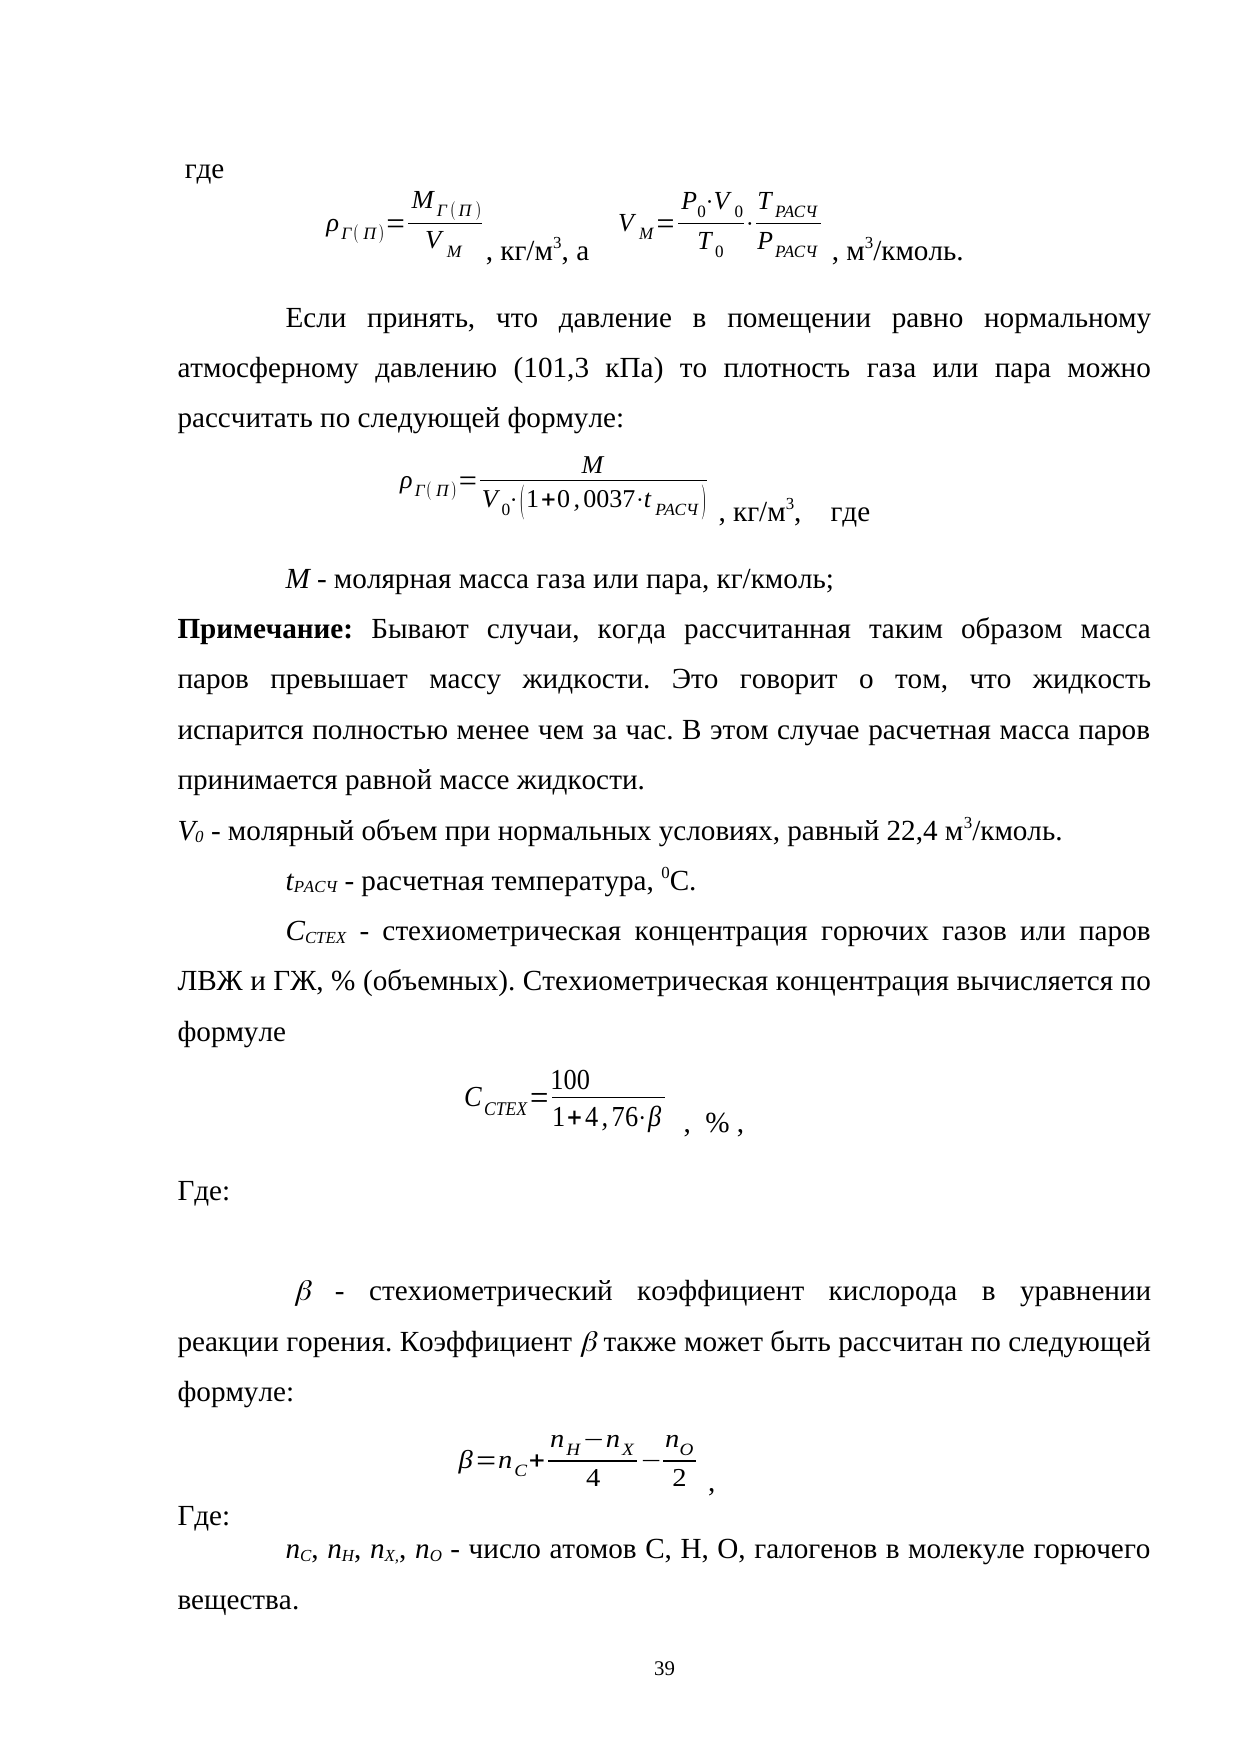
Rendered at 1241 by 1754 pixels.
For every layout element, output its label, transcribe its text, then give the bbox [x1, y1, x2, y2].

text , кг/м3, а , м3/кмоль. [251, 185, 1152, 266]
text nC, nH, nX,, nO - число атомов С, Н, О, галогенов в молекуле горючего вещества. [177, 1531, 1152, 1615]
text , % , [325, 1064, 1152, 1139]
text Примечание: Бывают случаи, когда рассчитанная таким образом масса паров превышает массу жидкости. Это говорит о том, что жидкость испарится полностью менее чем за час. В этом случае расчетная масса паров принимается равной массе жидкости. [177, 611, 1152, 796]
text , кг/м3, где [325, 451, 1152, 527]
text V0 - молярный объем при нормальных условиях, равный 22,4 м3/кмоль. [177, 813, 1152, 846]
text - стехиометрический коэффициент кислорода в уравнении реакции горения. Коэффициент также может быть рассчитан по следующей формуле: [177, 1273, 1152, 1408]
text tРАСЧ - расчетная температура, 0С. [177, 863, 1152, 896]
text Если принять, что давление в помещении равно нормальному атмосферному давлению (101,3 кПа) то плотность газа или пара можно рассчитать по следующей формуле: [177, 300, 1152, 434]
text Где: [177, 1498, 1152, 1531]
text ССТЕХ - стехиометрическая концентрация горючих газов или паров ЛВЖ и ГЖ, % (объемных). Стехиометрическая концентрация вычисляется по формуле [177, 913, 1152, 1047]
text Где: [177, 1173, 1152, 1206]
text М - молярная масса газа или пара, кг/кмоль; [177, 561, 1152, 594]
text , [325, 1424, 1152, 1498]
text где [177, 152, 1152, 185]
